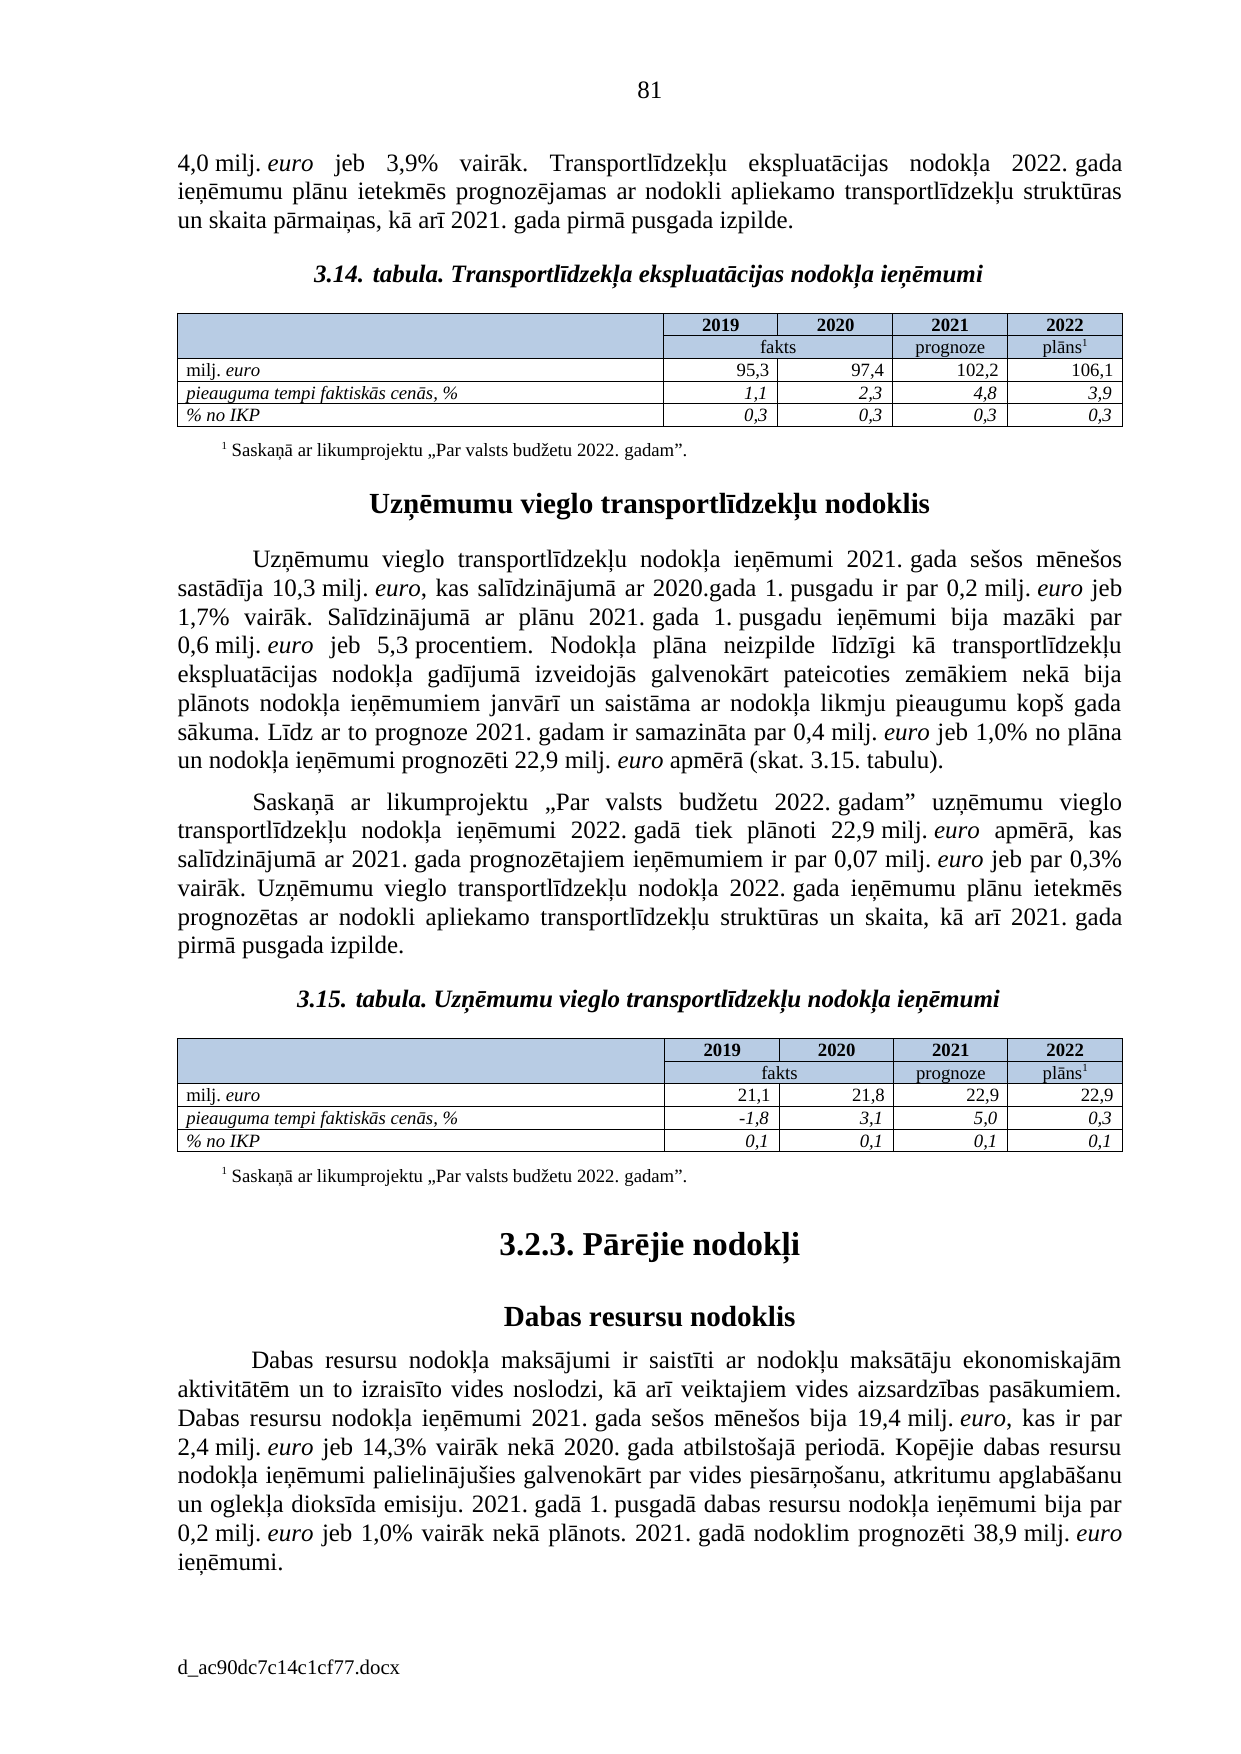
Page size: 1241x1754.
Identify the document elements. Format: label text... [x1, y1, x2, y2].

table_header 2022 [1008, 1039, 1122, 1061]
table_cell 0,3 [893, 404, 1007, 426]
table_cell plāns1 [1008, 1062, 1122, 1083]
text Dabas resursu nodokļa maksājumi ir saistīti ar nodokļu maksātāju ekonomiskajām aktivitātēm un to izraisīto vides noslodzi, kā arī veiktajiem vides aizsardzības pasākumiem. Dabas resursu nodokļa ieņēmumi 2021. gada sešos mēnešos bija 19,4 milj. euro, kas ir par 2,4 milj. euro jeb 14,3% vairāk nekā 2020. gada atbilstošajā periodā. Kopējie dabas resursu nodokļa ieņēmumi palielinājušies galvenokārt par vides piesārņošanu, atkritumu apglabāšanu un oglekļa dioksīda emisiju. 2021. gadā 1. pusgadā dabas resursu nodokļa ieņēmumi bija par 0,2 milj. euro jeb 1,0% vairāk nekā plānots. 2021. gadā nodoklim prognozēti 38,9 milj. euro ieņēmumi. [177, 1346, 1122, 1576]
text Dabas resursu nodoklis [177, 1299, 1122, 1333]
table_cell pieauguma tempi faktiskās cenās, % [178, 1107, 664, 1128]
table_cell plāns1 [1008, 336, 1122, 358]
table_cell 21,8 [780, 1084, 893, 1106]
table_cell 3,9 [1008, 382, 1122, 403]
table_header [178, 314, 663, 358]
table_cell fakts [664, 336, 892, 358]
text Uzņēmumu vieglo transportlīdzekļu nodokļa ieņēmumi 2021. gada sešos mēnešos sastādīja 10,3 milj. euro, kas salīdzinājumā ar 2020.gada 1. pusgadu ir par 0,2 milj. euro jeb 1,7% vairāk. Salīdzinājumā ar plānu 2021. gada 1. pusgadu ieņēmumi bija mazāki par 0,6 milj. euro jeb 5,3 procentiem. Nodokļa plāna neizpilde līdzīgi kā transportlīdzekļu ekspluatācijas nodokļa gadījumā izveidojās galvenokārt pateicoties zemākiem nekā bija plānots nodokļa ieņēmumiem janvārī un saistāma ar nodokļa likmju pieaugumu kopš gada sākuma. Līdz ar to prognoze 2021. gadam ir samazināta par 0,4 milj. euro jeb 1,0% no plāna un nodokļa ieņēmumi prognozēti 22,9 milj. euro apmērā (skat. 3.15. tabulu). [177, 544, 1122, 774]
text Saskaņā ar likumprojektu „Par valsts budžetu 2022. gadam” uzņēmumu vieglo transportlīdzekļu nodokļa ieņēmumi 2022. gadā tiek plānoti 22,9 milj. euro apmērā, kas salīdzinājumā ar 2021. gada prognozētajiem ieņēmumiem ir par 0,07 milj. euro jeb par 0,3% vairāk. Uzņēmumu vieglo transportlīdzekļu nodokļa 2022. gada ieņēmumu plānu ietekmēs prognozētas ar nodokli apliekamo transportlīdzekļu struktūras un skaita, kā arī 2021. gada pirmā pusgada izpilde. [177, 787, 1122, 959]
table_cell prognoze [894, 1062, 1007, 1083]
table_cell 106,1 [1008, 359, 1122, 381]
table_cell 0,3 [778, 404, 892, 426]
table_cell 3,1 [780, 1107, 893, 1128]
table_cell 95,3 [664, 359, 777, 381]
table_cell 21,1 [665, 1084, 779, 1106]
table_header 2019 [665, 1039, 779, 1061]
table_cell % no IKP [178, 1130, 664, 1151]
table_header 2022 [1008, 314, 1122, 335]
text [177, 148, 1122, 234]
table_cell fakts [665, 1062, 893, 1083]
table_cell milj. euro [178, 359, 663, 381]
text Uzņēmumu vieglo transportlīdzekļu nodoklis [177, 486, 1122, 519]
table_header [178, 1039, 664, 1083]
table_cell 0,1 [894, 1130, 1007, 1151]
table_cell 0,3 [1008, 404, 1122, 426]
table_cell milj. euro [178, 1084, 664, 1106]
table_header 2020 [778, 314, 892, 335]
table_cell 22,9 [894, 1084, 1007, 1106]
table_cell prognoze [893, 336, 1007, 358]
table_header 2021 [894, 1039, 1007, 1061]
table_cell 0,1 [665, 1130, 779, 1151]
text 3.14. tabula. Transportlīdzekļa ekspluatācijas nodokļa ieņēmumi [177, 259, 1122, 288]
table_cell pieauguma tempi faktiskās cenās, % [178, 382, 663, 403]
table_cell 4,8 [893, 382, 1007, 403]
text 1 Saskaņā ar likumprojektu „Par valsts budžetu 2022. gadam”. [221, 1165, 1122, 1186]
table_cell 1,1 [664, 382, 777, 403]
table_cell % no IKP [178, 404, 663, 426]
table_header 2019 [664, 314, 777, 335]
table_cell 0,1 [780, 1130, 893, 1151]
table_cell 102,2 [893, 359, 1007, 381]
table_cell 22,9 [1008, 1084, 1122, 1106]
table_cell -1,8 [665, 1107, 779, 1128]
table_cell 5,0 [894, 1107, 1007, 1128]
table_cell 2,3 [778, 382, 892, 403]
table_cell 0,1 [1008, 1130, 1122, 1151]
table_header 2021 [893, 314, 1007, 335]
table_cell 0,3 [1008, 1107, 1122, 1128]
table_header 2020 [780, 1039, 893, 1061]
text 1 Saskaņā ar likumprojektu „Par valsts budžetu 2022. gadam”. [221, 439, 1122, 461]
text 3.2.3. Pārējie nodokļi [177, 1224, 1122, 1262]
text 3.15. tabula. Uzņēmumu vieglo transportlīdzekļu nodokļa ieņēmumi [177, 984, 1122, 1013]
table_cell 0,3 [664, 404, 777, 426]
table_cell 97,4 [778, 359, 892, 381]
